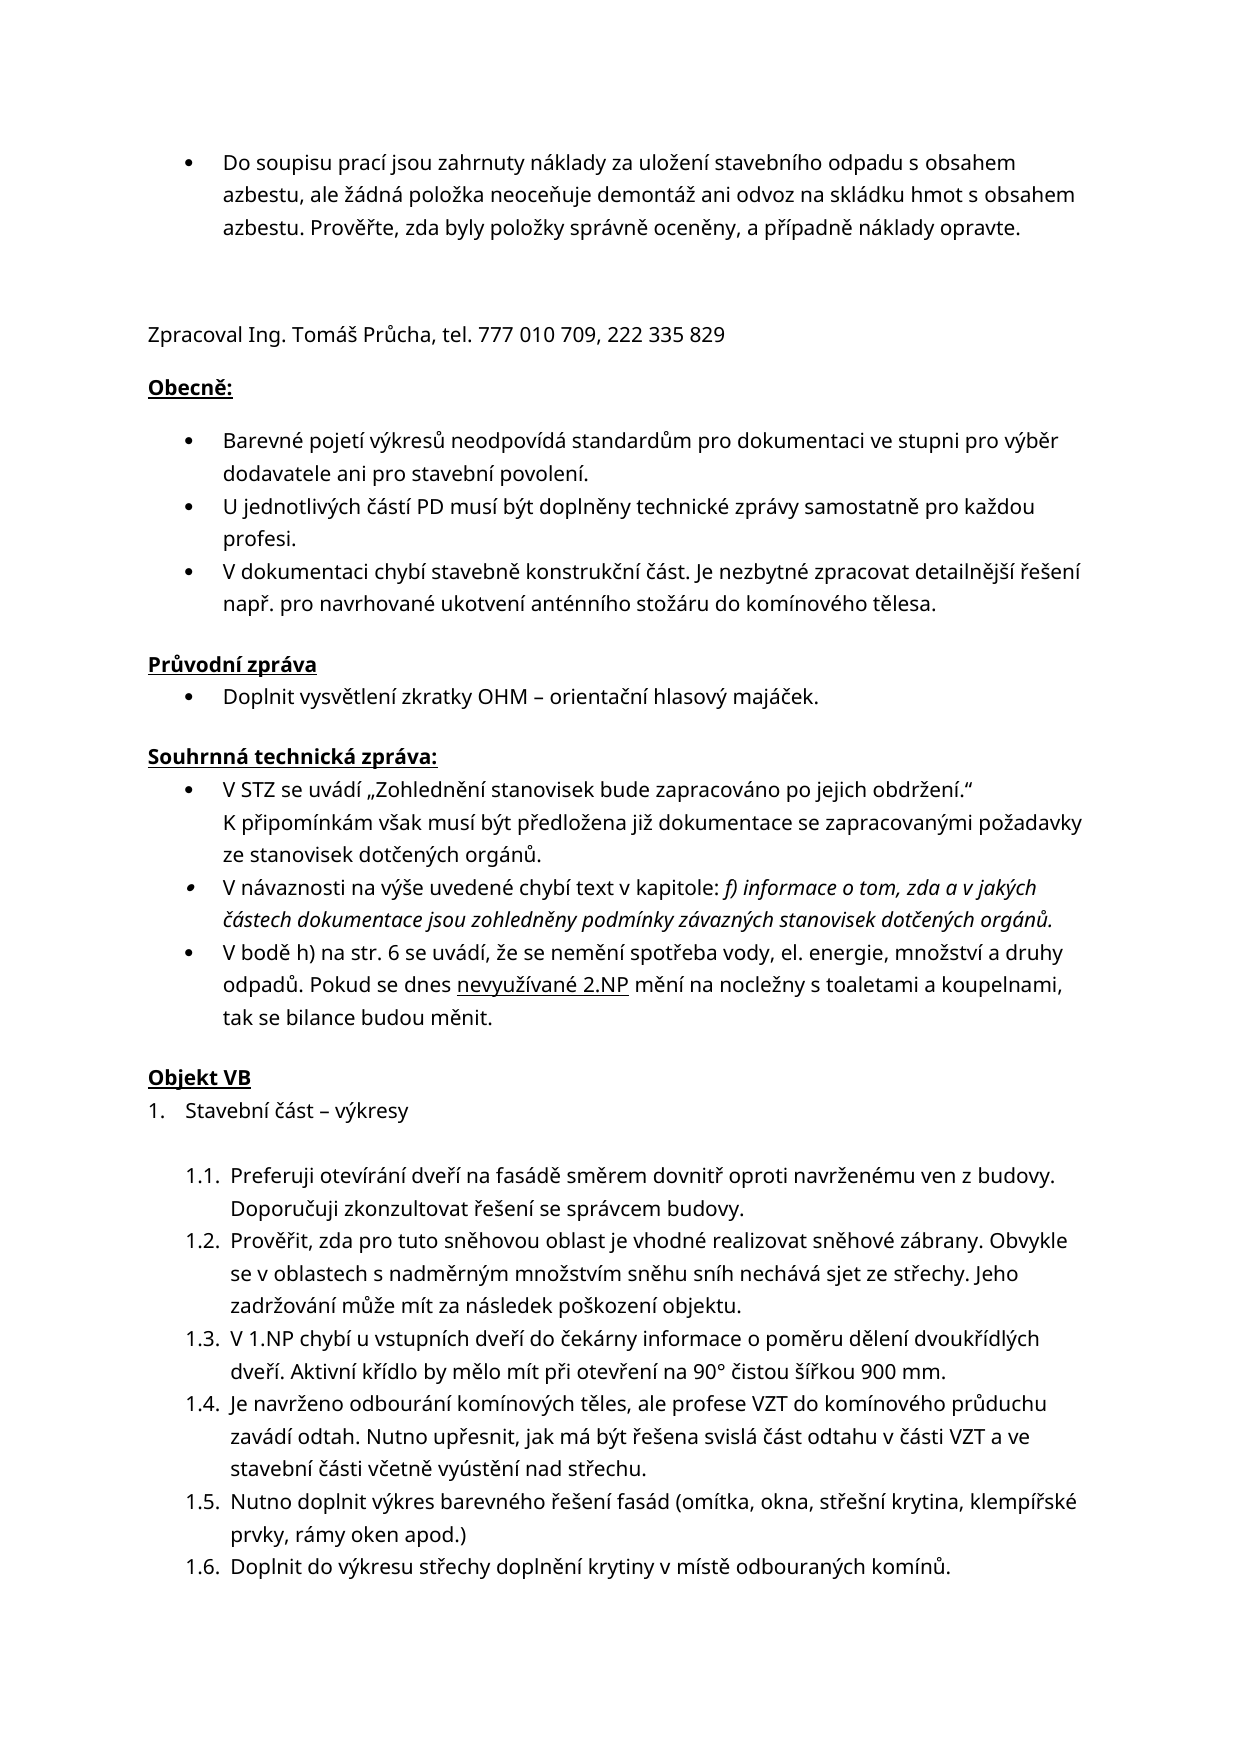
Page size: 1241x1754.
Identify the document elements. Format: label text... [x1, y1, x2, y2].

list V 1.NP chybí u vstupních dveří do čekárny informace o poměru dělení dvoukřídlých dveří. Aktivní křídlo by mělo mít při otevření na 90° čistou šířkou 900 mm. [185, 1324, 1093, 1385]
text Průvodní zpráva [148, 650, 1093, 678]
list U jednotlivých částí PD musí být doplněny technické zprávy samostatně pro každou profesi. [185, 492, 1093, 553]
list Je navrženo odbourání komínových těles, ale profese VZT do komínového průduchu zavádí odtah. Nutno upřesnit, jak má být řešena svislá část odtahu v části VZT a ve stavební části včetně vyústění nad střechu. [185, 1389, 1093, 1483]
text Zpracoval Ing. Tomáš Průcha, tel. 777 010 709, 222 335 829 [148, 320, 1093, 348]
list V STZ se uvádí „Zohlednění stanovisek bude zapracováno po jejich obdržení.“ K připomínkám však musí být předložena již dokumentace se zapracovanými požadavky ze stanovisek dotčených orgánů. [185, 775, 1093, 869]
list V bodě h) na str. 6 se uvádí, že se nemění spotřeba vody, el. energie, množství a druhy odpadů. Pokud se dnes nevyužívané 2.NP mění na nocležny s toaletami a koupelnami, tak se bilance budou měnit. [185, 938, 1093, 1032]
text Souhrnná technická zpráva: [148, 742, 1093, 771]
list Stavební část – výkresy [148, 1096, 1093, 1124]
list Barevné pojetí výkresů neodpovídá standardům pro dokumentaci ve stupni pro výběr dodavatele ani pro stavební povolení. [185, 427, 1093, 488]
list Do soupisu prací jsou zahrnuty náklady za uložení stavebního odpadu s obsahem azbestu, ale žádná položka neoceňuje demontáž ani odvoz na skládku hmot s obsahem azbestu. Prověřte, zda byly položky správně oceněny, a případně náklady opravte. [185, 148, 1093, 241]
list Doplnit vysvětlení zkratky OHM – orientační hlasový majáček. [185, 682, 1093, 711]
list Doplnit do výkresu střechy doplnění krytiny v místě odbouraných komínů. [185, 1552, 1093, 1581]
list Prověřit, zda pro tuto sněhovou oblast je vhodné realizovat sněhové zábrany. Obvykle se v oblastech s nadměrným množstvím sněhu sníh nechává sjet ze střechy. Jeho zadržování může mít za následek poškození objektu. [185, 1226, 1093, 1320]
text Objekt VB [148, 1063, 1093, 1092]
list Preferuji otevírání dveří na fasádě směrem dovnitř oproti navrženému ven z budovy. Doporučuji zkonzultovat řešení se správcem budovy. [185, 1161, 1093, 1222]
list Nutno doplnit výkres barevného řešení fasád (omítka, okna, střešní krytina, klempířské prvky, rámy oken apod.) [185, 1487, 1093, 1548]
text Obecně: [148, 373, 1093, 402]
list V dokumentaci chybí stavebně konstrukční část. Je nezbytné zpracovat detailnější řešení např. pro navrhované ukotvení anténního stožáru do komínového tělesa. [185, 557, 1093, 618]
list V návaznosti na výše uvedené chybí text v kapitole: f) informace o tom, zda a v jakých částech dokumentace jsou zohledněny podmínky závazných stanovisek dotčených orgánů. [185, 873, 1093, 934]
